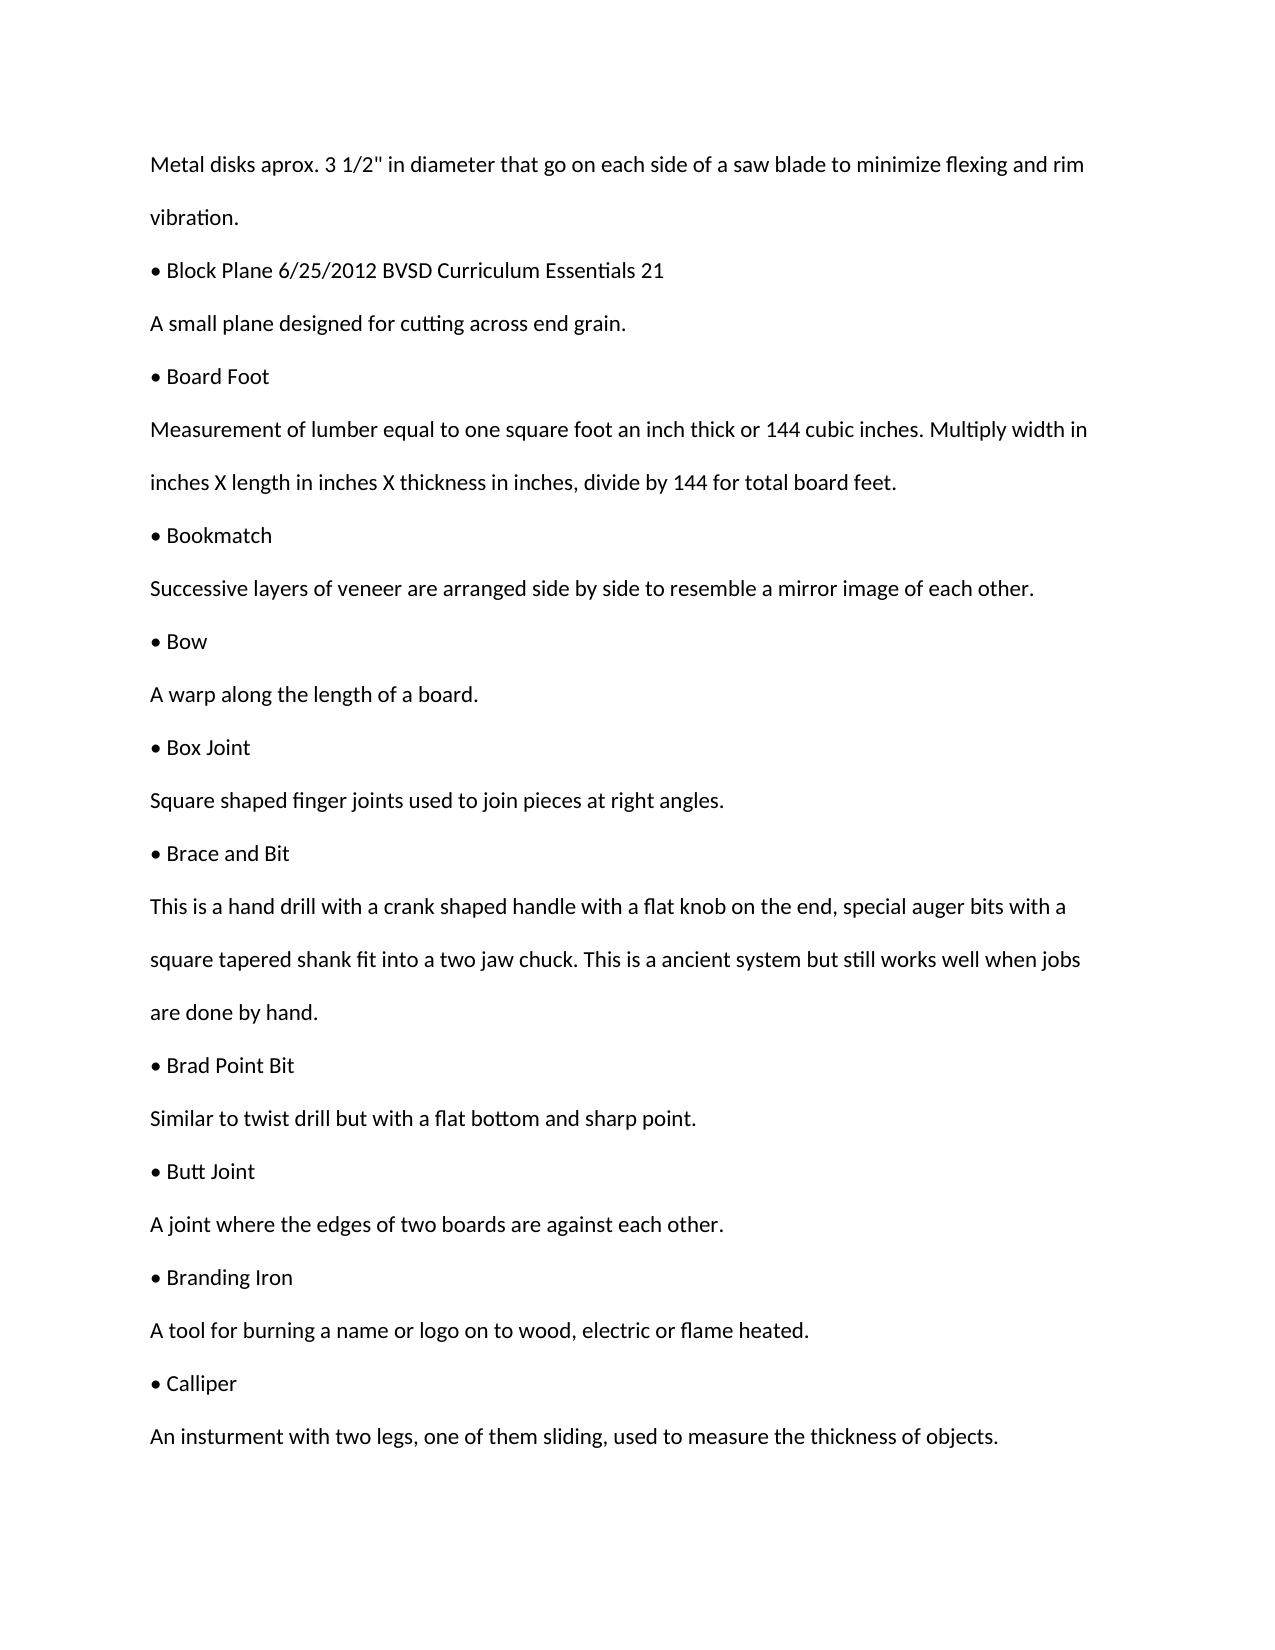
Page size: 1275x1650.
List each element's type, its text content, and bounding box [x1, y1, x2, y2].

text A tool for burning a name or logo on to wood, electric or flame heated. [150, 1316, 1125, 1344]
text • Board Foot [150, 362, 1125, 390]
text A joint where the edges of two boards are against each other. [150, 1210, 1125, 1238]
text An insturment with two legs, one of them sliding, used to measure the thickness of objects. [150, 1422, 1125, 1451]
text This is a hand drill with a crank shaped handle with a flat knob on the end, special auger bits with a [150, 892, 1125, 920]
text • Calliper [150, 1369, 1125, 1397]
text Similar to twist drill but with a flat bottom and sharp point. [150, 1104, 1125, 1132]
text • Bow [150, 627, 1125, 655]
text • Bookmatch [150, 521, 1125, 549]
text • Block Plane 6/25/2012 BVSD Curriculum Essentials 21 [150, 256, 1125, 284]
text • Brad Point Bit [150, 1051, 1125, 1079]
text Measurement of lumber equal to one square foot an inch thick or 144 cubic inches. Multiply width in [150, 415, 1125, 443]
text Metal disks aprox. 3 1/2" in diameter that go on each side of a saw blade to minimize flexing and rim [150, 150, 1125, 178]
text Square shaped finger joints used to join pieces at right angles. [150, 786, 1125, 814]
text • Branding Iron [150, 1263, 1125, 1291]
text vibration. [150, 203, 1125, 231]
text • Brace and Bit [150, 839, 1125, 867]
text • Butt Joint [150, 1157, 1125, 1185]
text Successive layers of veneer are arranged side by side to resemble a mirror image of each other. [150, 574, 1125, 602]
text are done by hand. [150, 998, 1125, 1026]
text A small plane designed for cutting across end grain. [150, 309, 1125, 337]
text • Box Joint [150, 733, 1125, 761]
text square tapered shank fit into a two jaw chuck. This is a ancient system but still works well when jobs [150, 945, 1125, 973]
text A warp along the length of a board. [150, 680, 1125, 708]
text inches X length in inches X thickness in inches, divide by 144 for total board feet. [150, 468, 1125, 496]
